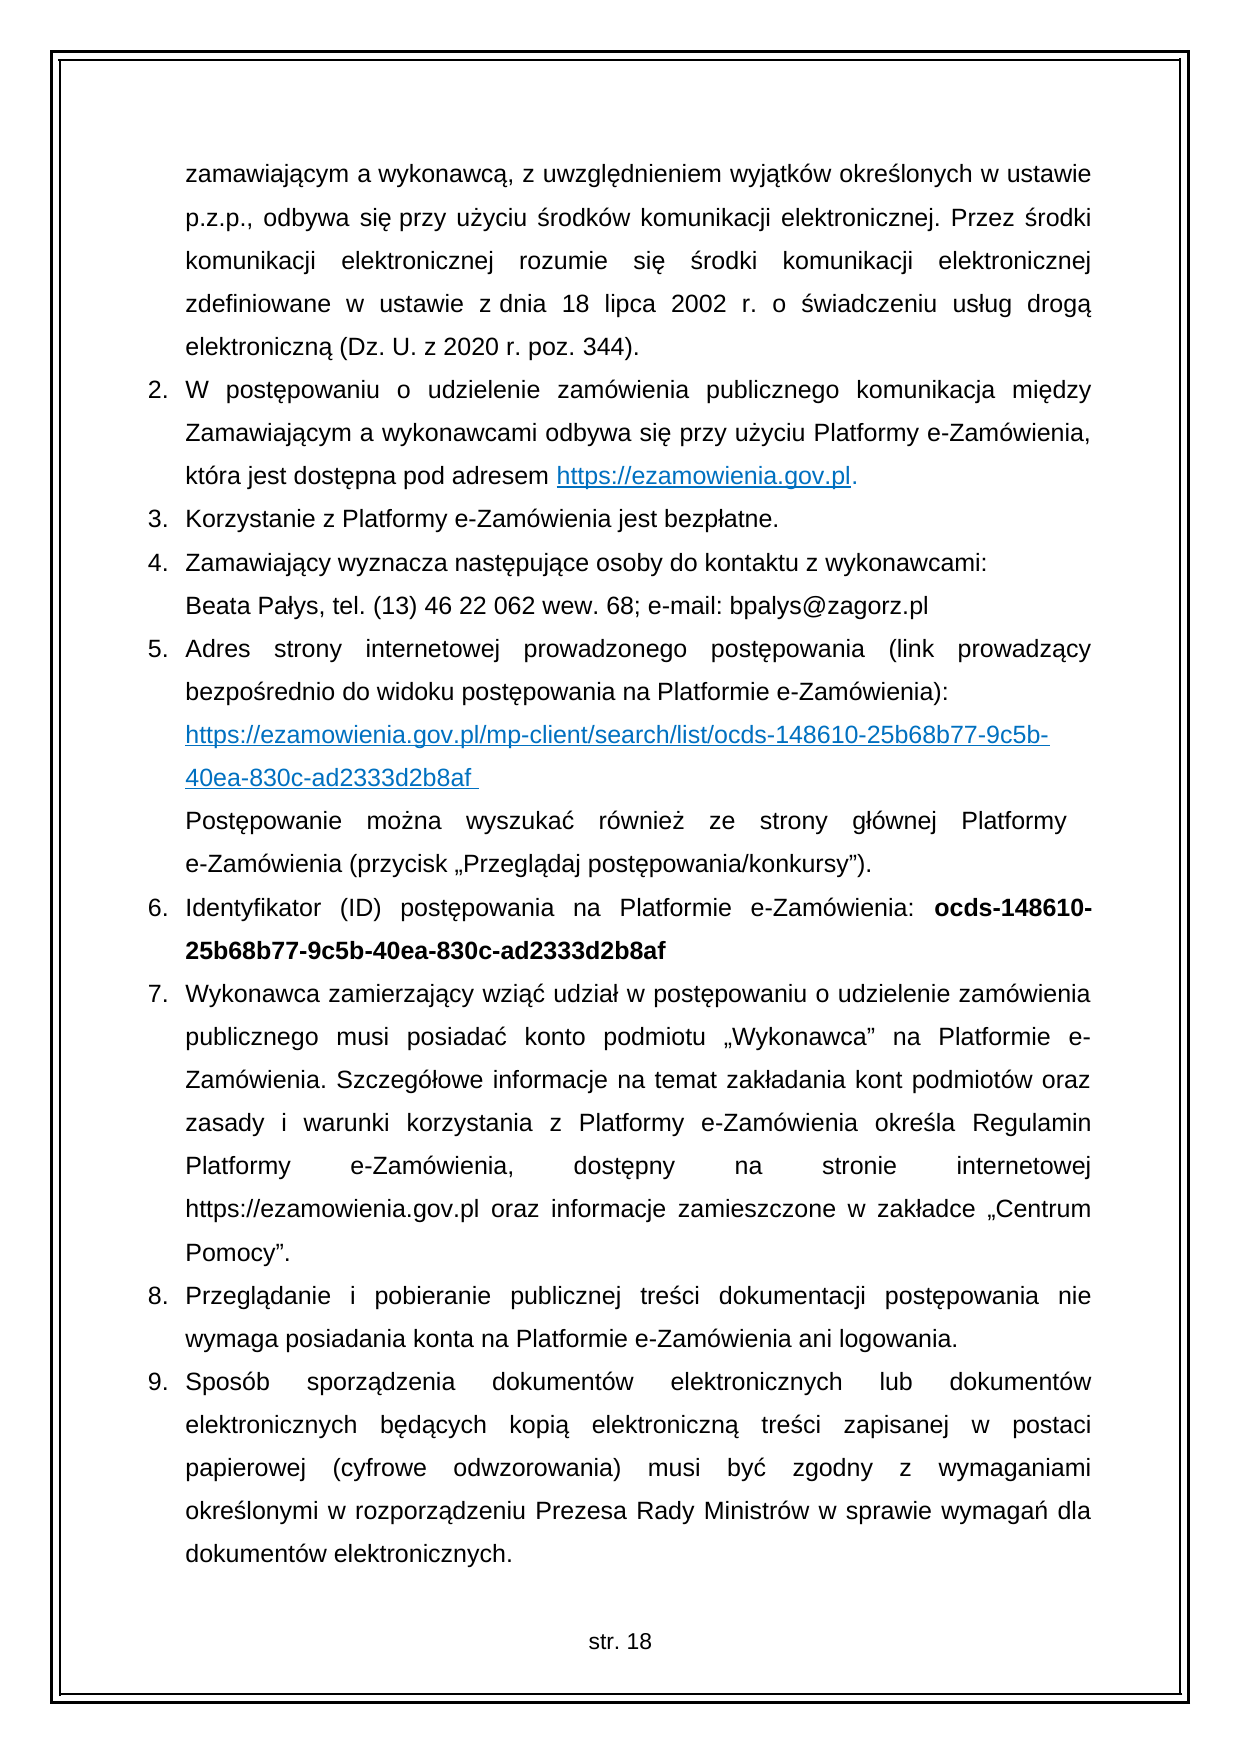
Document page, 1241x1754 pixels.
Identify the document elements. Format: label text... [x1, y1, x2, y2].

list Adres strony internetowej prowadzonego postępowania (link prowadzący bezpośrednio do widoku postępowania na Platformie e-Zamówienia): [148, 634, 1092, 706]
list Korzystanie z Platformy e-Zamówienia jest bezpłatne. [148, 504, 1092, 533]
list Sposób sporządzenia dokumentów elektronicznych lub dokumentów elektronicznych będących kopią elektroniczną treści zapisanej w postaci papierowej (cyfrowe odwzorowania) musi być zgodny z wymaganiami określonymi w rozporządzeniu Prezesa Rady Ministrów w sprawie wymagań dla dokumentów elektronicznych. [148, 1367, 1092, 1568]
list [148, 159, 1092, 361]
list Przeglądanie i pobieranie publicznej treści dokumentacji postępowania nie wymaga posiadania konta na Platformie e-Zamówienia ani logowania. [148, 1281, 1092, 1353]
list Identyfikator (ID) postępowania na Platformie e-Zamówienia: ocds-148610-25b68b77-9c5b-40ea-830c-ad2333d2b8af [148, 893, 1092, 964]
list Zamawiający wyznacza następujące osoby do kontaktu z wykonawcami: [148, 548, 1092, 576]
text Beata Pałys, tel. (13) 46 22 062 wew. 68; e-mail: bpalys@zagorz.pl [185, 591, 1092, 619]
list Wykonawca zamierzający wziąć udział w postępowaniu o udzielenie zamówienia publicznego musi posiadać konto podmiotu „Wykonawca” na Platformie e-Zamówienia. Szczegółowe informacje na temat zakładania kont podmiotów oraz zasady i warunki korzystania z Platformy e-Zamówienia określa Regulamin Platformy e-Zamówienia, dostępny na stronie internetowej https://ezamowienia.gov.pl oraz informacje zamieszczone w zakładce „Centrum Pomocy”. [148, 979, 1092, 1266]
text https://ezamowienia.gov.pl/mp-client/search/list/ocds-148610-25b68b77-9c5b-40ea-830c-ad2333d2b8af [185, 720, 1092, 792]
text Postępowanie można wyszukać również ze strony głównej Platformy e-Zamówienia (przycisk „Przeglądaj postępowania/konkursy”). [185, 806, 1092, 878]
list W postępowaniu o udzielenie zamówienia publicznego komunikacja między Zamawiającym a wykonawcami odbywa się przy użyciu Platformy e-Zamówienia, która jest dostępna pod adresem https://ezamowienia.gov.pl. [148, 375, 1092, 490]
